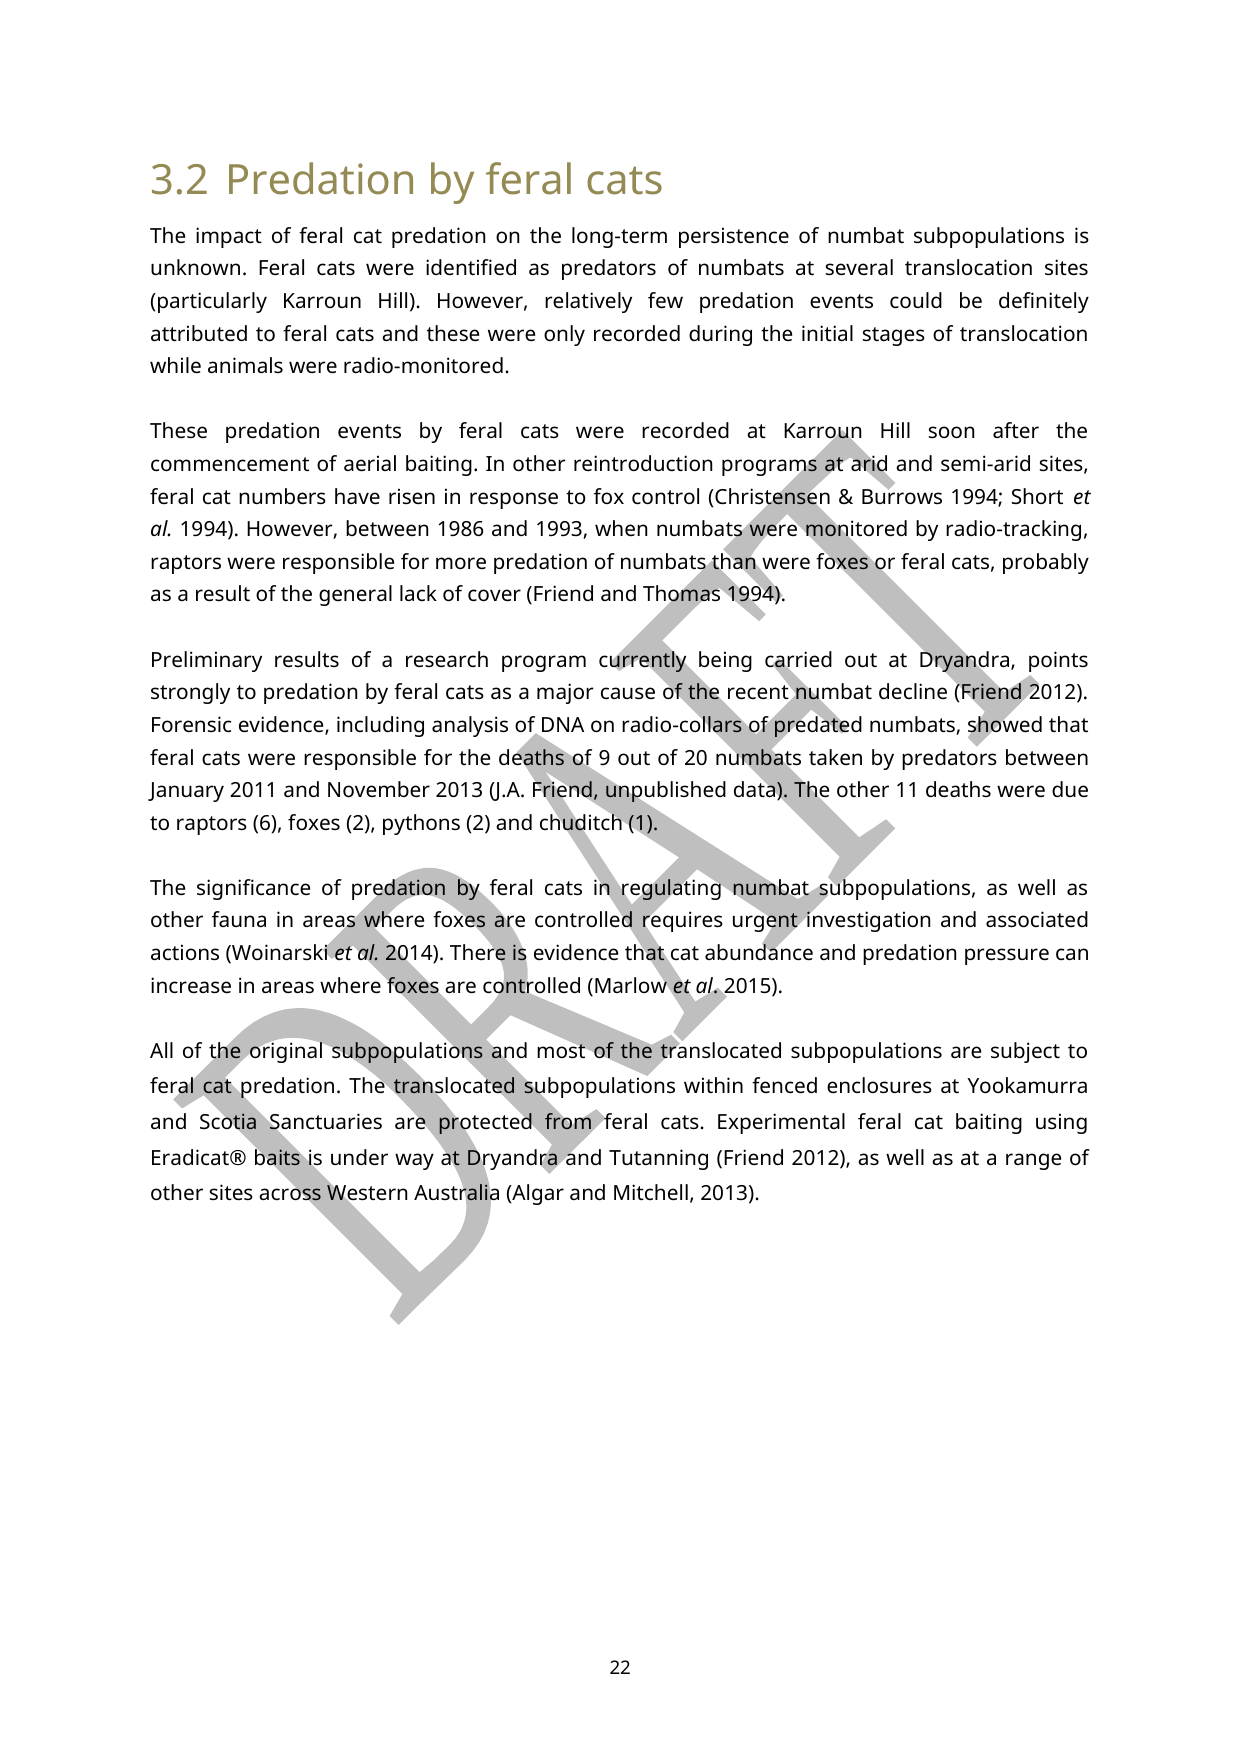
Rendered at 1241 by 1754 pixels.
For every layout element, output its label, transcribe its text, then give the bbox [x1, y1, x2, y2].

text All of the original subpopulations and most of the translocated subpopulations are subject to feral cat predation. The translocated subpopulations within fenced enclosures at Yookamurra and Scotia Sanctuaries are protected from feral cats. Experimental feral cat baiting using Eradicat® baits is under way at Dryandra and Tutanning (Friend 2012), as well as at a range of other sites across Western Australia (Algar and Mitchell, 2013). [150, 1036, 1090, 1207]
text The significance of predation by feral cats in regulating numbat subpopulations, as well as other fauna in areas where foxes are controlled requires urgent investigation and associated actions (Woinarski et al. 2014). There is evidence that cat abundance and predation pressure can increase in areas where foxes are controlled (Marlow et al. 2015). [150, 873, 1090, 999]
text The impact of feral cat predation on the long-term persistence of numbat subpopulations is unknown. Feral cats were identified as predators of numbats at several translocation sites (particularly Karroun Hill). However, relatively few predation events could be definitely attributed to feral cats and these were only recorded during the initial stages of translocation while animals were radio-monitored. [150, 221, 1090, 380]
text These predation events by feral cats were recorded at Karroun Hill soon after the commencement of aerial baiting. In other reintroduction programs at arid and semi-arid sites, feral cat numbers have risen in response to fox control (Christensen & Burrows 1994; Short et al. 1994). However, between 1986 and 1993, when numbats were monitored by radio-tracking, raptors were responsible for more predation of numbats than were foxes or feral cats, probably as a result of the general lack of cover (Friend and Thomas 1994). [150, 417, 1090, 608]
subtitle Predation by feral cats [150, 150, 1090, 207]
text Preliminary results of a research program currently being carried out at Dryandra, points strongly to predation by feral cats as a major cause of the recent numbat decline (Friend 2012). Forensic evidence, including analysis of DNA on radio-collars of predated numbats, showed that feral cats were responsible for the deaths of 9 out of 20 numbats taken by predators between January 2011 and November 2013 (J.A. Friend, unpublished data). The other 11 deaths were due to raptors (6), foxes (2), pythons (2) and chuditch (1). [150, 645, 1090, 836]
